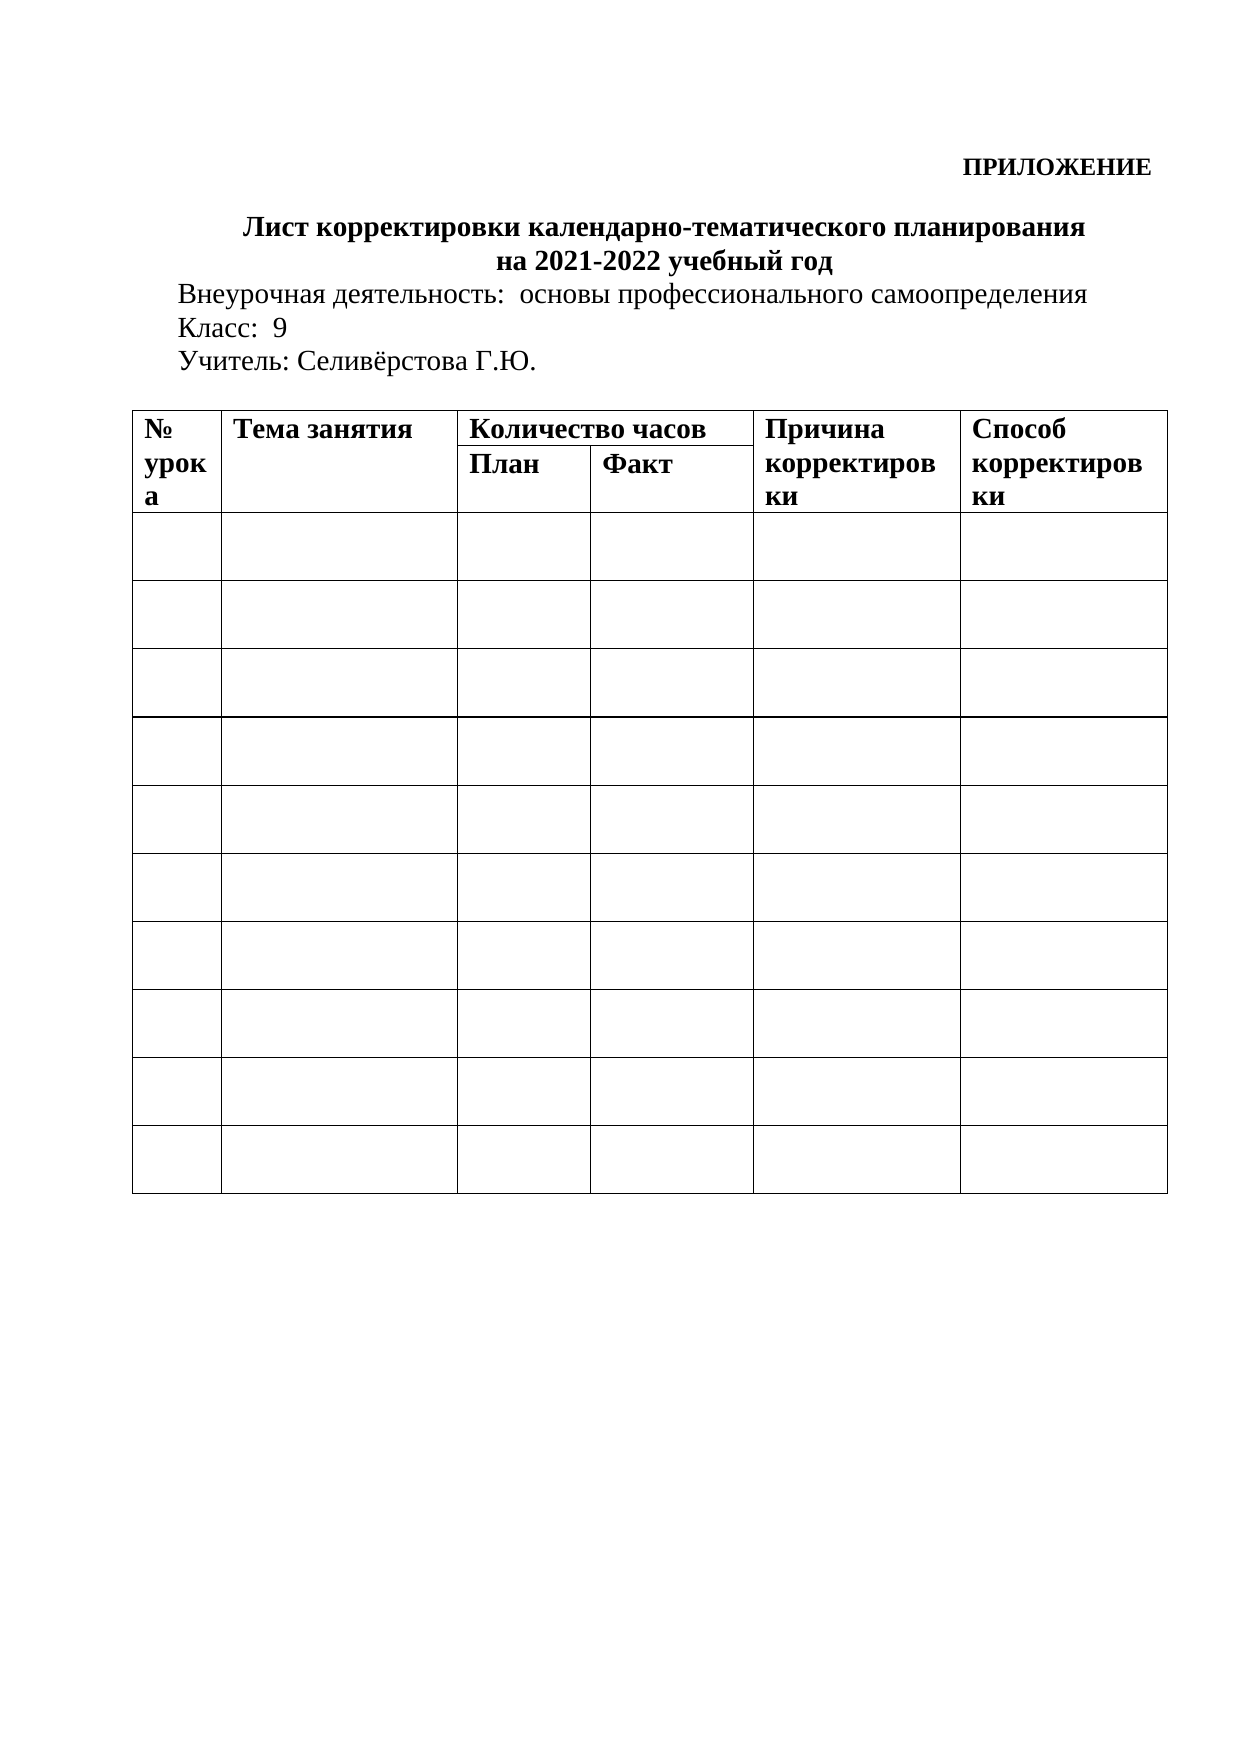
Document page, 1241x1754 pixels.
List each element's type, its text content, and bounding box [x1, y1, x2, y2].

table_cell [591, 649, 753, 716]
table_cell [961, 718, 1167, 784]
table_cell [133, 854, 221, 921]
text Класс: 9 [177, 310, 1152, 343]
table_cell [754, 718, 960, 784]
table_cell [754, 990, 960, 1057]
table_header № урока [133, 411, 221, 512]
table_cell [133, 649, 221, 716]
table_cell [458, 786, 590, 853]
table_cell [961, 513, 1167, 580]
table_cell [591, 990, 753, 1057]
table_cell [222, 718, 457, 784]
table_cell [222, 786, 457, 853]
table_cell [754, 854, 960, 921]
text ПРИЛОЖЕНИЕ [177, 152, 1152, 180]
table_cell [591, 1058, 753, 1125]
table_cell [591, 786, 753, 853]
table_cell [754, 1058, 960, 1125]
table_cell [591, 718, 753, 784]
table_cell [754, 786, 960, 853]
text на 2021-2022 учебный год [177, 243, 1152, 276]
table_header Тема занятия [222, 411, 457, 512]
table_cell [222, 854, 457, 921]
table_cell [754, 922, 960, 989]
table_header Причина корректировки [754, 411, 960, 512]
table_cell [961, 786, 1167, 853]
table_cell [961, 854, 1167, 921]
table_cell [222, 513, 457, 580]
table_cell [133, 922, 221, 989]
table_cell [754, 1126, 960, 1193]
table_cell [961, 922, 1167, 989]
table_cell Факт [591, 446, 753, 512]
table_cell [961, 1126, 1167, 1193]
table_cell [458, 581, 590, 648]
table_cell [961, 581, 1167, 648]
table_cell [458, 990, 590, 1057]
table_cell [591, 513, 753, 580]
table_cell [458, 513, 590, 580]
table_cell [133, 1126, 221, 1193]
table_cell [133, 990, 221, 1057]
table_cell [222, 990, 457, 1057]
table_cell [754, 649, 960, 716]
table_cell [222, 649, 457, 716]
table_cell [591, 854, 753, 921]
table_cell [458, 649, 590, 716]
table_cell [133, 581, 221, 648]
table_cell [961, 1058, 1167, 1125]
table_cell [133, 513, 221, 580]
table_cell [133, 718, 221, 784]
table_cell [458, 718, 590, 784]
table_cell [222, 1126, 457, 1193]
table_cell [133, 1058, 221, 1125]
text Учитель: Селивёрстова Г.Ю. [177, 343, 1152, 377]
table_cell [222, 581, 457, 648]
table_cell [458, 1058, 590, 1125]
table_cell [961, 649, 1167, 716]
table_cell [222, 1058, 457, 1125]
table_header Количество часов [458, 411, 753, 445]
table_header Способ корректировки [961, 411, 1167, 512]
table_cell [458, 854, 590, 921]
table_cell [458, 1126, 590, 1193]
table_cell План [458, 446, 590, 512]
text Лист корректировки календарно-тематического планирования [177, 209, 1152, 243]
table_cell [222, 922, 457, 989]
table_cell [754, 581, 960, 648]
table_cell [458, 922, 590, 989]
table_cell [754, 513, 960, 580]
text Внеурочная деятельность: основы профессионального самоопределения [177, 276, 1152, 310]
table_cell [591, 581, 753, 648]
table_cell [961, 990, 1167, 1057]
table_cell [591, 1126, 753, 1193]
table_cell [591, 922, 753, 989]
table_cell [133, 786, 221, 853]
